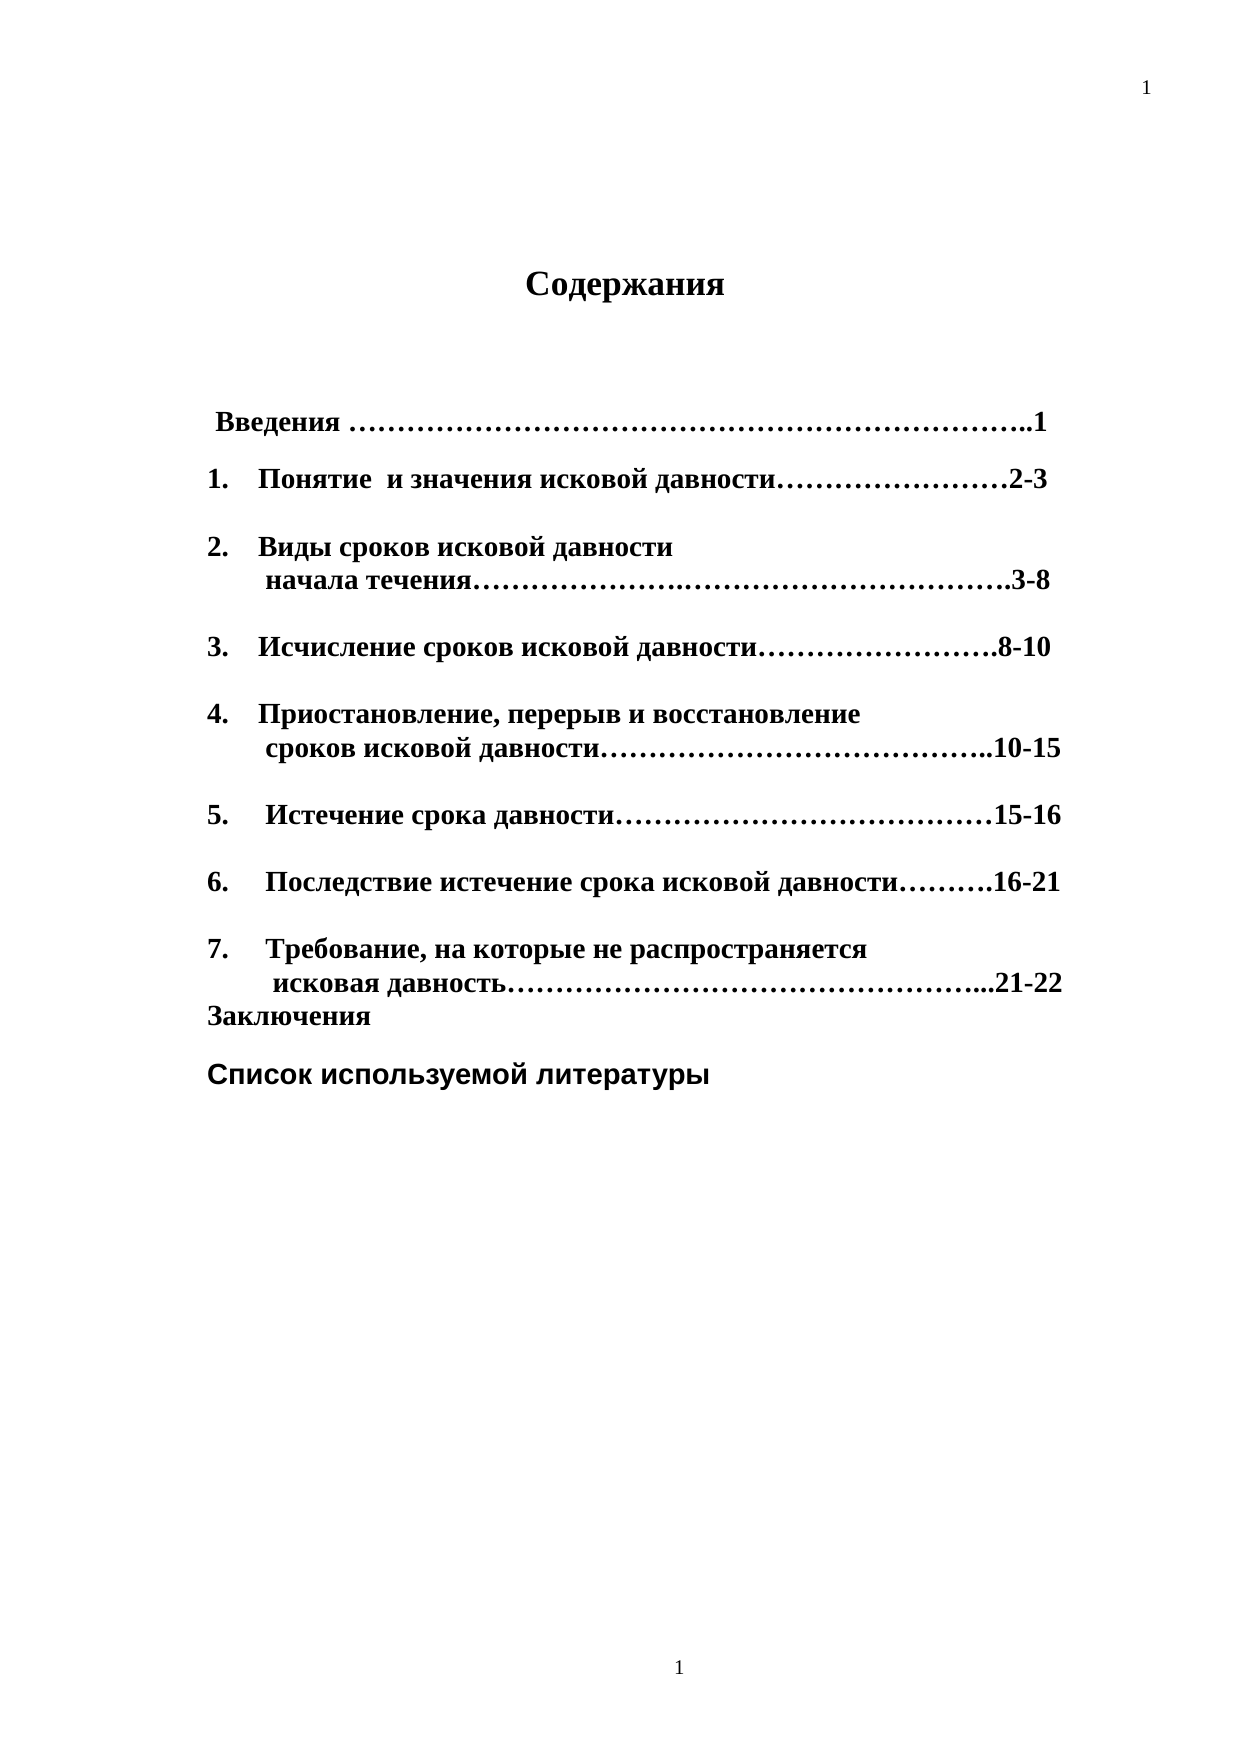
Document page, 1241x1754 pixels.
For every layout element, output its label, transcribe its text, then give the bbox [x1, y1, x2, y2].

text сроков исковой давности…………………………………..10-15 [207, 730, 1152, 763]
text начала течения………………….…………………………….3-8 [207, 562, 1152, 596]
text 2. Виды сроков исковой давности [207, 529, 1152, 562]
text 5. Истечение срока давности…………………………………15-16 [207, 797, 1152, 831]
text 1. Понятие и значения исковой давности……………………2-3 [207, 462, 1143, 495]
title Содержания [207, 262, 1152, 303]
text Заключения [207, 998, 1152, 1032]
text 3. Исчисление сроков исковой давности…………………….8-10 [207, 629, 1152, 663]
text 6. Последствие истечение срока исковой давности……….16-21 [207, 864, 1152, 898]
text 7. Требование, на которые не распространяется [207, 931, 1152, 965]
text исковая давность…………………………………………...21-22 [207, 965, 1152, 998]
text 4. Приостановление, перерыв и восстановление [207, 696, 1152, 730]
subtitle Список используемой литературы [207, 1057, 1152, 1090]
text Введения ……………………………………………………………..1 [207, 404, 1152, 437]
